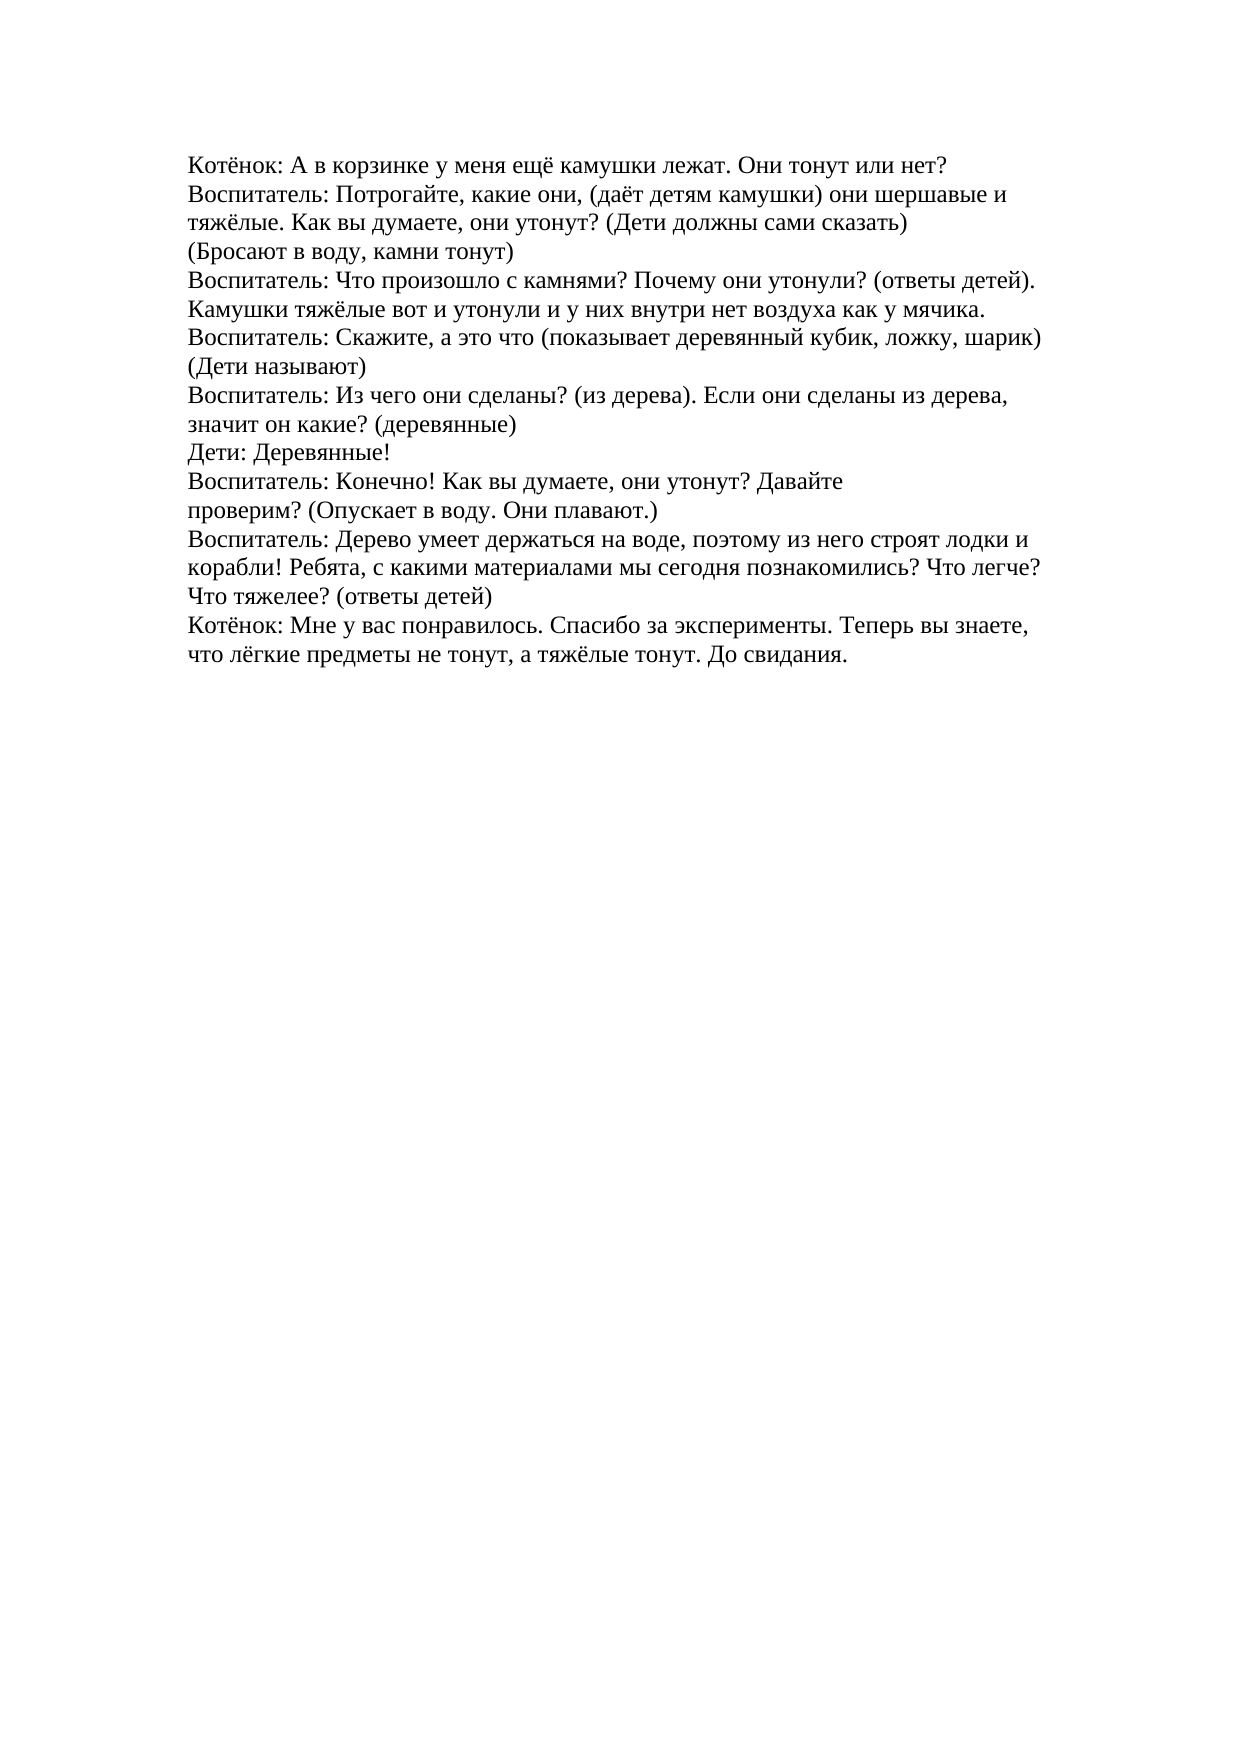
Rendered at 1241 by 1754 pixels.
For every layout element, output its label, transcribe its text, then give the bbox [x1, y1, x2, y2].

text Котёнок: Мне у вас понравилось. Спасибо за эксперименты. Теперь вы знаете, что лёгкие предметы не тонут, а тяжёлые тонут. До свидания. [187, 610, 1053, 667]
text Котёнок: А в корзинке у меня ещё камушки лежат. Они тонут или нет? [187, 150, 1053, 179]
text Воспитатель: Потрогайте, какие они, (даёт детям камушки) они шершавые и тяжёлые. Как вы думаете, они утонут? (Дети должны сами сказать) [187, 179, 1053, 236]
text (Бросают в воду, камни тонут) [187, 236, 1053, 265]
text Воспитатель: Что произошло с камнями? Почему они утонули? (ответы детей). Камушки тяжёлые вот и утонули и у них внутри нет воздуха как у мячика. [187, 265, 1053, 322]
text (Дети называют) Воспитатель: Из чего они сделаны? (из дерева). Если они сделаны из дерева, значит он какие? (деревянные) [187, 351, 1053, 437]
text Воспитатель: Скажите, а это что (показывает деревянный кубик, ложку, шарик) [187, 322, 1053, 351]
text Воспитатель: Дерево умеет держаться на воде, поэтому из него строят лодки и корабли! Ребята, с какими материалами мы сегодня познакомились? Что легче? Что тяжелее? (ответы детей) [187, 524, 1053, 610]
text Воспитатель: Конечно! Как вы думаете, они утонут? Давайте проверим? (Опускает в воду. Они плавают.) [187, 466, 1053, 524]
text Дети: Деревянные! [187, 437, 1053, 466]
